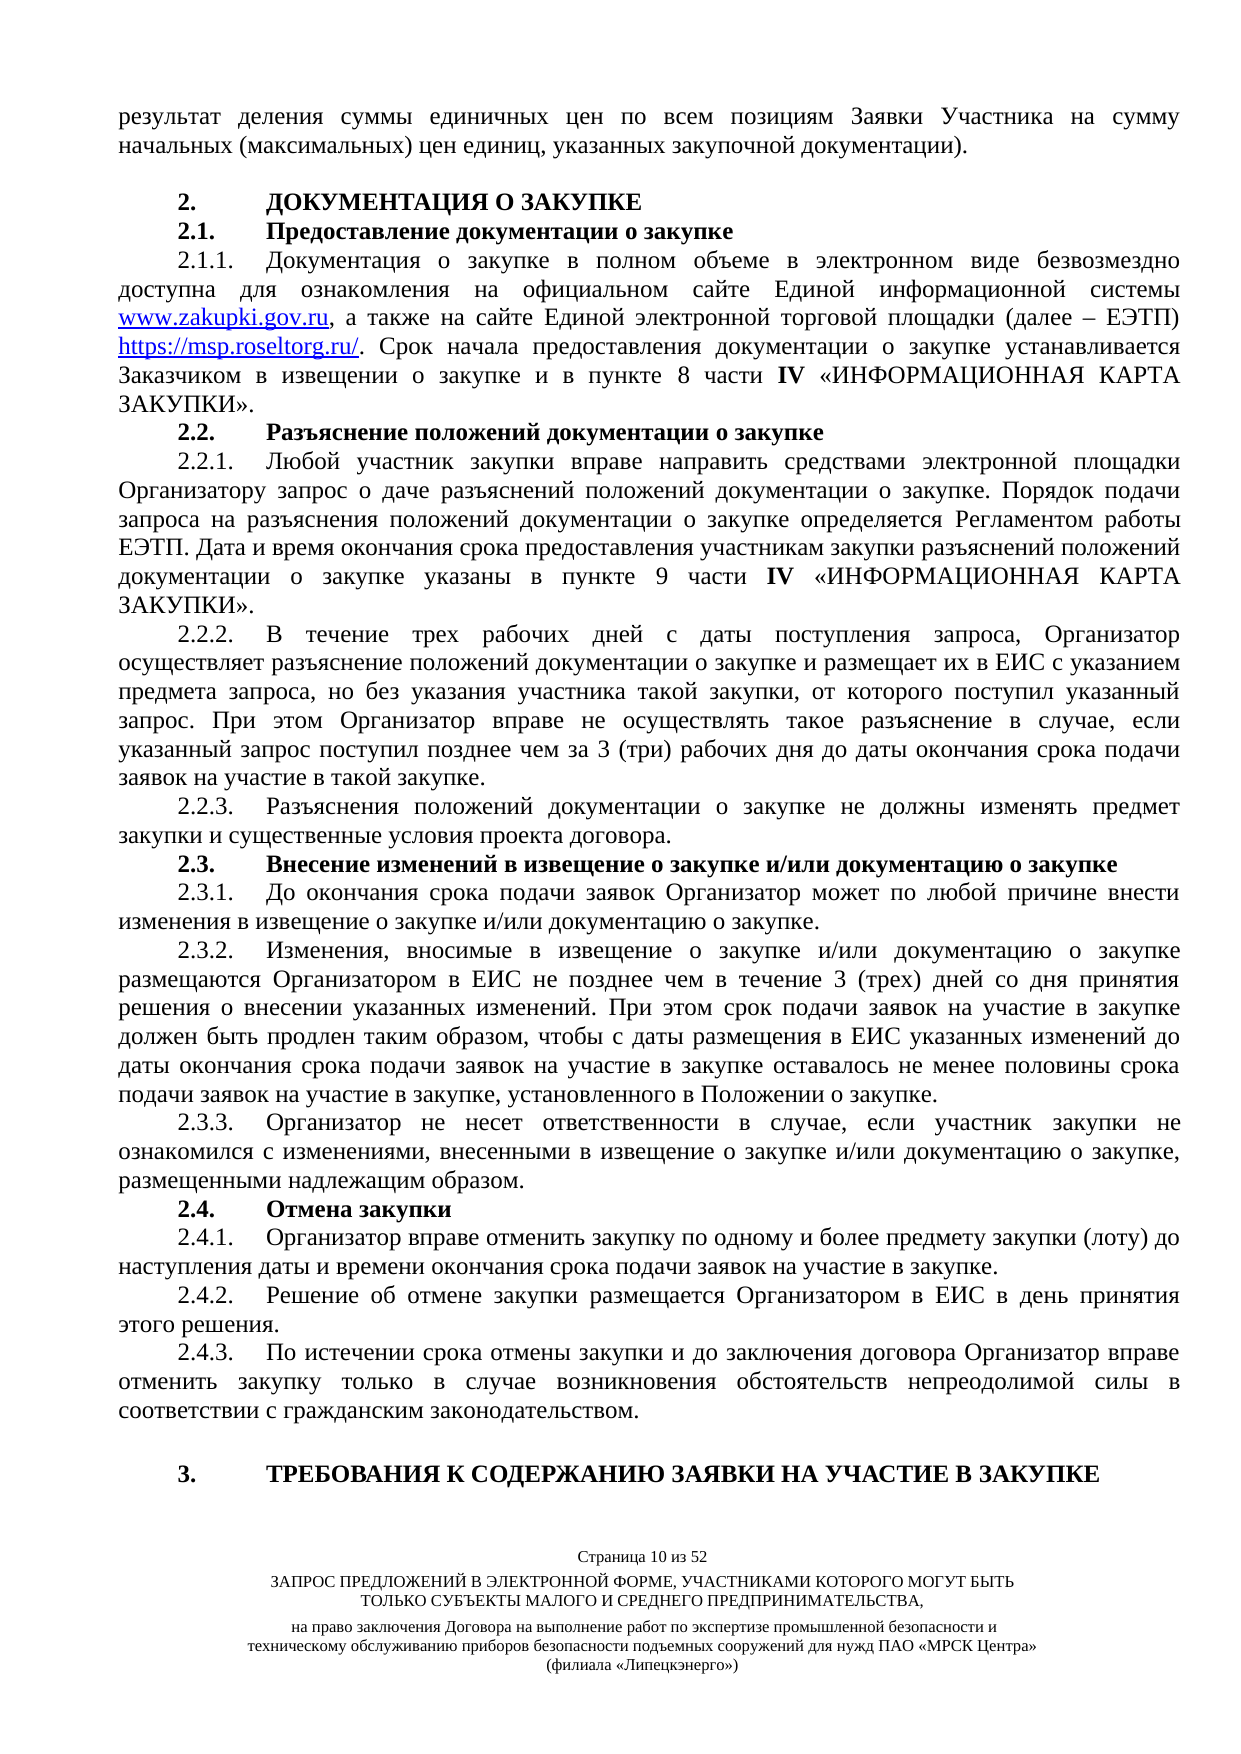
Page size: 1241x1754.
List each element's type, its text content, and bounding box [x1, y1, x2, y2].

subtitle По истечении срока отмены закупки и до заключения договора Организатор вправе отменить закупку только в случае возникновения обстоятельств непреодолимой силы в соответствии с гражданским законодательством. [118, 1337, 1181, 1424]
subtitle В течение трех рабочих дней с даты поступления запроса, Организатор осуществляет разъяснение положений документации о закупке и размещает их в ЕИС с указанием предмета запроса, но без указания участника такой закупки, от которого поступил указанный запрос. При этом Организатор вправе не осуществлять такое разъяснение в случае, если указанный запрос поступил позднее чем за 3 (три) рабочих дня до даты окончания срока подачи заявок на участие в такой закупке. [118, 619, 1181, 791]
subtitle Внесение изменений в извещение о закупке и/или документацию о закупке [118, 849, 1181, 877]
subtitle Любой участник закупки вправе направить средствами электронной площадки Организатору запрос о даче разъяснений положений документации о закупке. Порядок подачи запроса на разъяснения положений документации о закупке определяется Регламентом работы ЕЭТП. Дата и время окончания срока предоставления участникам закупки разъяснений положений документации о закупке указаны в пункте 9 части IV «ИНФОРМАЦИОННАЯ КАРТА ЗАКУПКИ». [118, 446, 1181, 619]
subtitle Предоставление документации о закупке [118, 216, 1181, 245]
subtitle Разъяснения положений документации о закупке не должны изменять предмет закупки и существенные условия проекта договора. [118, 791, 1181, 849]
subtitle Документация о закупке в полном объеме в электронном виде безвозмездно доступна для ознакомления на официальном сайте Единой информационной системы www.zakupki.gov.ru, а также на сайте Единой электронной торговой площадки (далее – ЕЭТП) https://msp.roseltorg.ru/. Срок начала предоставления документации о закупке устанавливается Заказчиком в извещении о закупке и в пункте 8 части IV «ИНФОРМАЦИОННАЯ КАРТА ЗАКУПКИ». [118, 245, 1181, 417]
subtitle До окончания срока подачи заявок Организатор может по любой причине внести изменения в извещение о закупке и/или документацию о закупке. [118, 877, 1181, 935]
subtitle ТРЕБОВАНИЯ К СОДЕРЖАНИЮ ЗАЯВКИ НА УЧАСТИЕ В ЗАКУПКЕ [118, 1459, 1181, 1487]
subtitle ДОКУМЕНТАЦИЯ О ЗАКУПКЕ [118, 187, 1181, 216]
subtitle Организатор не несет ответственности в случае, если участник закупки не ознакомился с изменениями, внесенными в извещение о закупке и/или документацию о закупке, размещенными надлежащим образом. [118, 1107, 1181, 1194]
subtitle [118, 101, 1181, 159]
subtitle Решение об отмене закупки размещается Организатором в ЕИС в день принятия этого решения. [118, 1280, 1181, 1337]
subtitle Изменения, вносимые в извещение о закупке и/или документацию о закупке размещаются Организатором в ЕИС не позднее чем в течение 3 (трех) дней со дня принятия решения о внесении указанных изменений. При этом срок подачи заявок на участие в закупке должен быть продлен таким образом, чтобы с даты размещения в ЕИС указанных изменений до даты окончания срока подачи заявок на участие в закупке оставалось не менее половины срока подачи заявок на участие в закупке, установленного в Положении о закупке. [118, 935, 1181, 1107]
subtitle Разъяснение положений документации о закупке [118, 417, 1181, 446]
subtitle Отмена закупки [118, 1194, 1181, 1222]
subtitle Организатор вправе отменить закупку по одному и более предмету закупки (лоту) до наступления даты и времени окончания срока подачи заявок на участие в закупке. [118, 1222, 1181, 1280]
